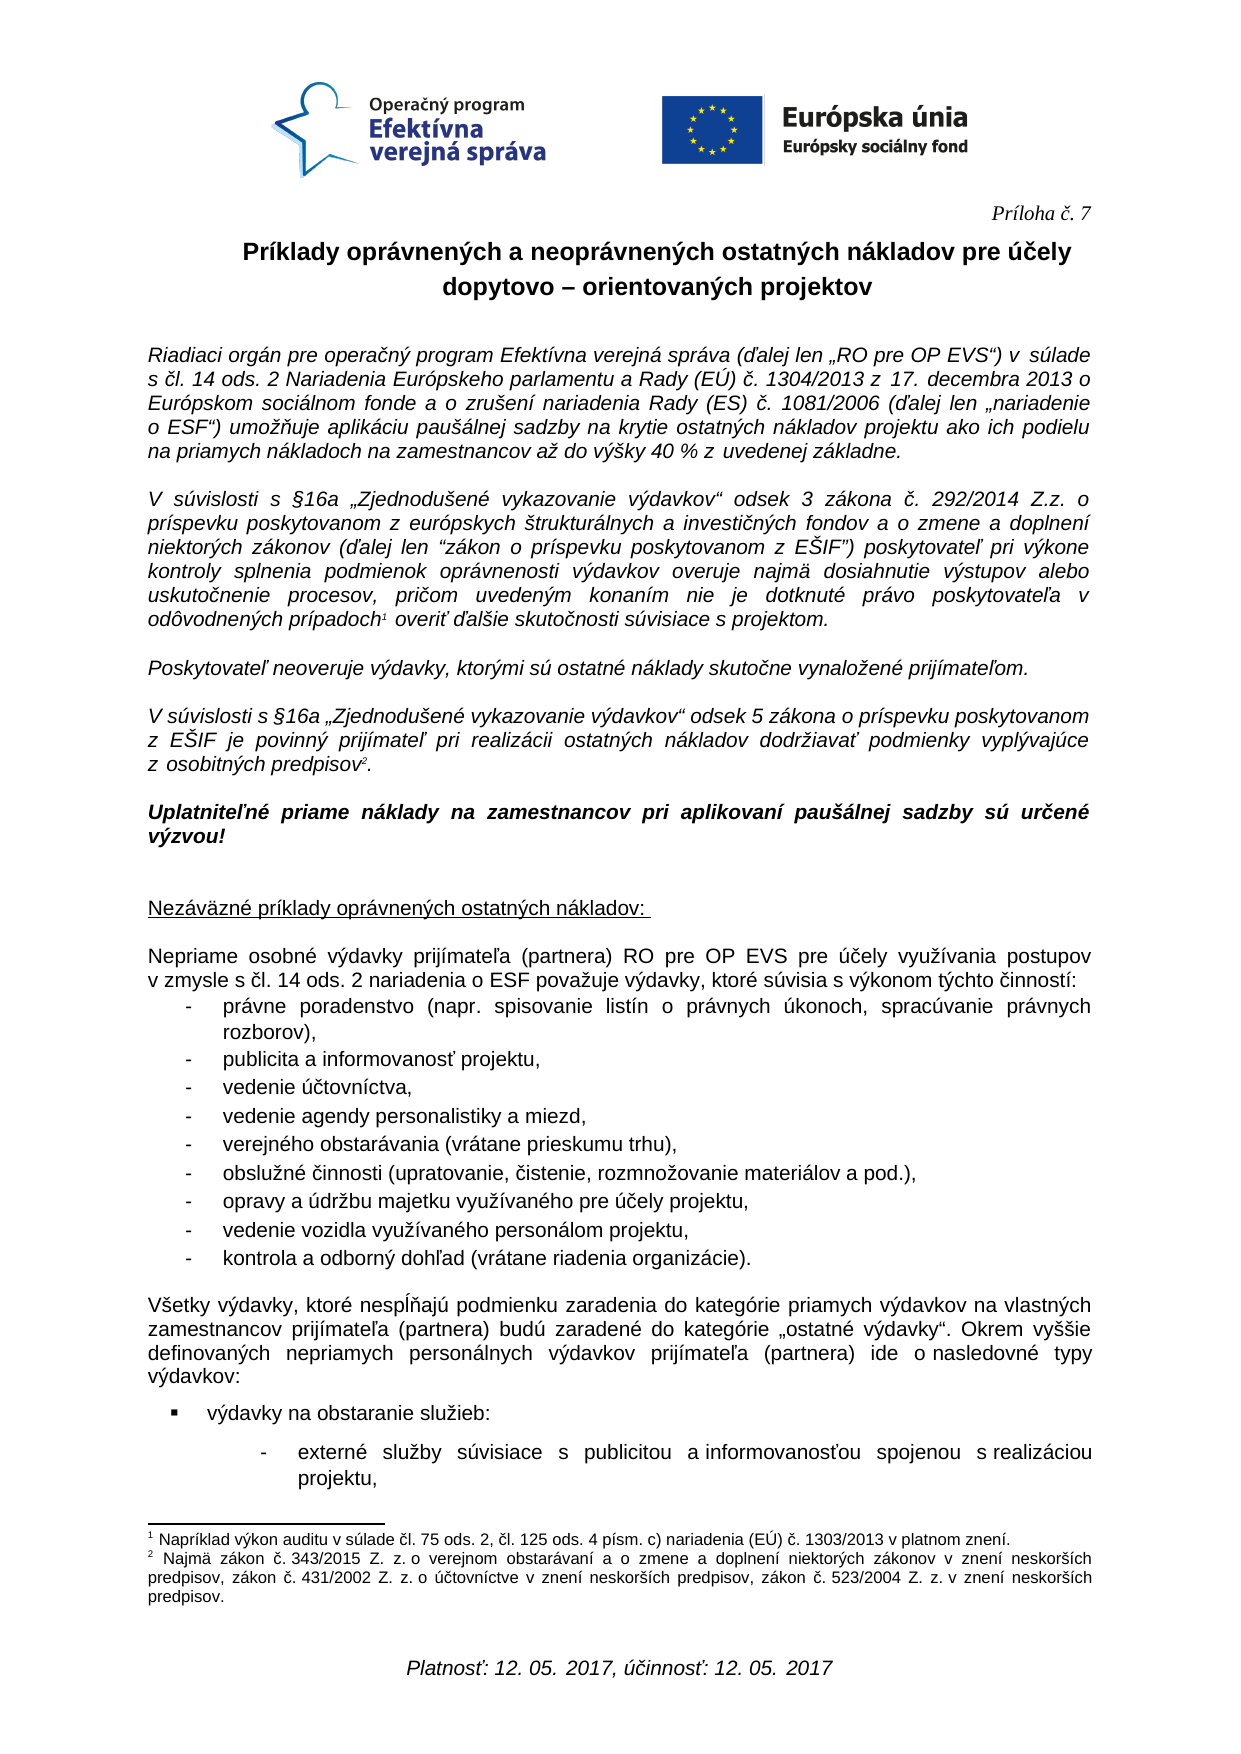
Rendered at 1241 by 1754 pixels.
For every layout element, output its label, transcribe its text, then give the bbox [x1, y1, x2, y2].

list výdavky na obstaranie služieb: [169, 1401, 1092, 1425]
picture [246, 73, 994, 201]
text V súvislosti s §16a „Zjednodušené vykazovanie výdavkov“ odsek 5 zákona o príspevku poskytovanom z EŠIF je povinný prijímateľ pri realizácii ostatných nákladov dodržiavať podmienky vyplývajúce z osobitných predpisov. [148, 703, 1092, 776]
text Príloha č. 7 [148, 200, 1092, 224]
list vedenie agendy personalistiky a miezd, [185, 1101, 1092, 1129]
text Nezáväzné príklady oprávnených ostatných nákladov: [148, 896, 1092, 920]
list právne poradenstvo (napr. spisovanie listín o právnych úkonoch, spracúvanie právnych rozborov), [185, 992, 1092, 1044]
text V súvislosti s §16a „Zjednodušené vykazovanie výdavkov“ odsek 3 zákona č. 292/2014 Z.z. o príspevku poskytovanom z európskych štrukturálnych a investičných fondov a o zmene a doplnení niektorých zákonov (ďalej len “zákon o príspevku poskytovanom z EŠIF”) poskytovateľ pri výkone kontroly splnenia podmienok oprávnenosti výdavkov overuje najmä dosiahnutie výstupov alebo uskutočnenie procesov, pričom uvedeným konaním nie je dotknuté právo poskytovateľa v odôvodnených prípadoch overiť ďalšie skutočnosti súvisiace s projektom. [148, 487, 1092, 631]
text Všetky výdavky, ktoré nespĺňajú podmienku zaradenia do kategórie priamych výdavkov na vlastných zamestnancov prijímateľa (partnera) budú zaradené do kategórie „ostatné výdavky“. Okrem vyššie definovaných nepriamych personálnych výdavkov prijímateľa (partnera) ide o nasledovné typy výdavkov: [148, 1292, 1092, 1388]
list obslužné činnosti (upratovanie, čistenie, rozmnožovanie materiálov a pod.), [185, 1158, 1092, 1186]
text Riadiaci orgán pre operačný program Efektívna verejná správa (ďalej len „RO pre OP EVS“) v súlade s čl. 14 ods. 2 Nariadenia Európskeho parlamentu a Rady (EÚ) č. 1304/2013 z 17. decembra 2013 o Európskom sociálnom fonde a o zrušení nariadenia Rady (ES) č. 1081/2006 (ďalej len „nariadenie o ESF“) umožňuje aplikáciu paušálnej sadzby na krytie ostatných nákladov projektu ako ich podielu na priamych nákladoch na zamestnancov až do výšky 40 % z uvedenej základne. [148, 342, 1092, 463]
text Poskytovateľ neoveruje výdavky, ktorými sú ostatné náklady skutočne vynaložené prijímateľom. [148, 655, 1092, 679]
list publicita a informovanosť projektu, [185, 1044, 1092, 1072]
list externé služby súvisiace s publicitou a informovanosťou spojenou s realizáciou projektu, [260, 1437, 1092, 1490]
text Príklady oprávnených a neoprávnených ostatných nákladov pre účely dopytovo – orientovaných projektov [222, 237, 1092, 300]
text Nepriame osobné výdavky prijímateľa (partnera) RO pre OP EVS pre účely využívania postupov v zmysle s čl. 14 ods. 2 nariadenia o ESF považuje výdavky, ktoré súvisia s výkonom týchto činností: [148, 944, 1092, 992]
list verejného obstarávania (vrátane prieskumu trhu), [185, 1129, 1092, 1158]
list vedenie účtovníctva, [185, 1072, 1092, 1101]
list opravy a údržbu majetku využívaného pre účely projektu, [185, 1186, 1092, 1215]
text Uplatniteľné priame náklady na zamestnancov pri aplikovaní paušálnej sadzby sú určené výzvou! [148, 800, 1092, 848]
list kontrola a odborný dohľad (vrátane riadenia organizácie). [185, 1243, 1092, 1272]
list vedenie vozidla využívaného personálom projektu, [185, 1215, 1092, 1243]
